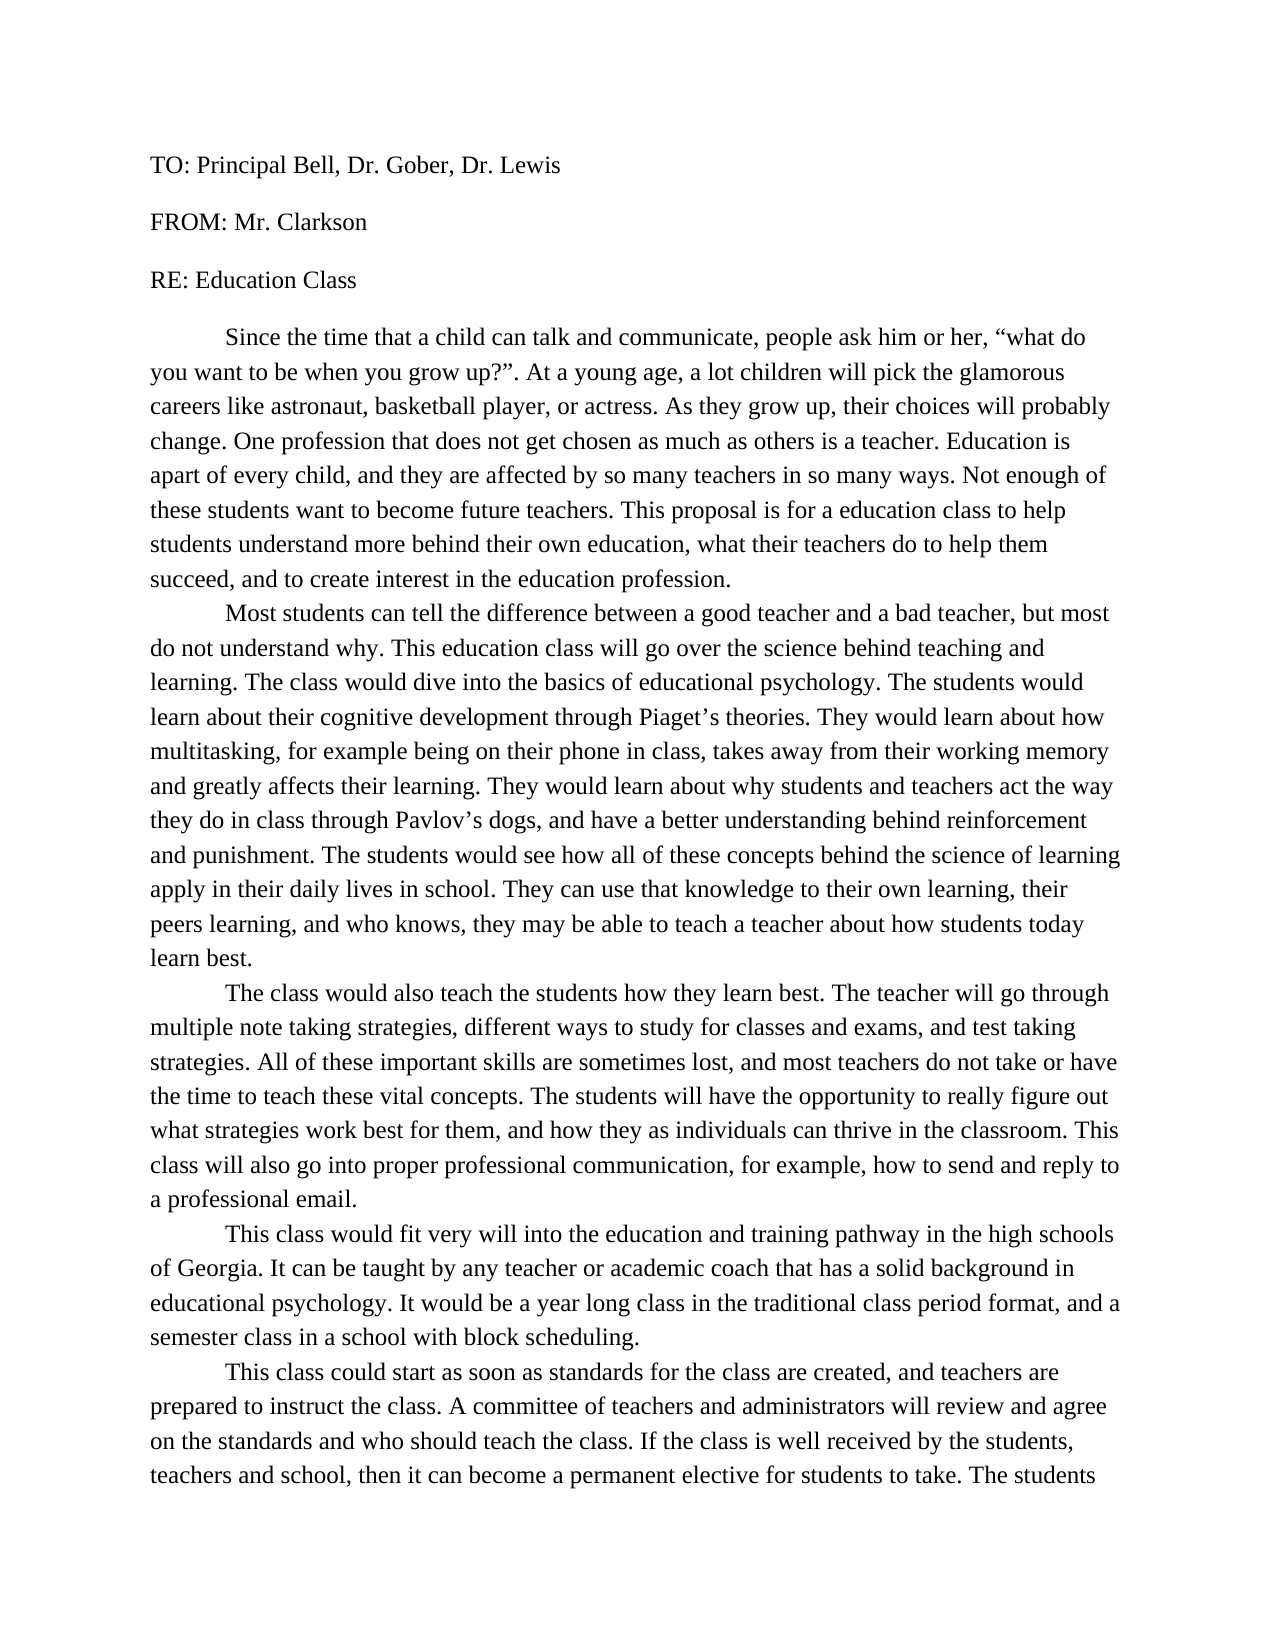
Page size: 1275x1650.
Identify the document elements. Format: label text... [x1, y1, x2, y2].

text FROM: Mr. Clarkson [150, 207, 1125, 236]
text Since the time that a child can talk and communicate, people ask him or her, “what do you want to be when you grow up?”. At a young age, a lot children will pick the glamorous careers like astronaut, basketball player, or actress. As they grow up, their choices will probably change. One profession that does not get chosen as much as others is a teacher. Education is apart of every child, and they are affected by so many teachers in so many ways. Not enough of these students want to become future teachers. This proposal is for a education class to help students understand more behind their own education, what their teachers do to help them succeed, and to create interest in the education profession. [150, 322, 1125, 593]
text Most students can tell the difference between a good teacher and a bad teacher, but most do not understand why. This education class will go over the science behind teaching and learning. The class would dive into the basics of educational psychology. The students would learn about their cognitive development through Piaget’s theories. They would learn about how multitasking, for example being on their phone in class, takes away from their working memory and greatly affects their learning. They would learn about why students and teachers act the way they do in class through Pavlov’s dogs, and have a better understanding behind reinforcement and punishment. The students would see how all of these concepts behind the science of learning apply in their daily lives in school. They can use that knowledge to their own learning, their peers learning, and who knows, they may be able to teach a teacher about how students today learn best. [150, 598, 1125, 972]
text This class would fit very will into the education and training pathway in the high schools of Georgia. It can be taught by any teacher or academic coach that has a solid background in educational psychology. It would be a year long class in the traditional class period format, and a semester class in a school with block scheduling. [150, 1219, 1125, 1351]
text RE: Education Class [150, 265, 1125, 294]
text The class would also teach the students how they learn best. The teacher will go through multiple note taking strategies, different ways to study for classes and exams, and test taking strategies. All of these important skills are sometimes lost, and most teachers do not take or have the time to teach these vital concepts. The students will have the opportunity to really figure out what strategies work best for them, and how they as individuals can thrive in the classroom. This class will also go into proper professional communication, for example, how to send and reply to a professional email. [150, 978, 1125, 1213]
text TO: Principal Bell, Dr. Gober, Dr. Lewis [150, 150, 1125, 179]
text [150, 1357, 1125, 1489]
